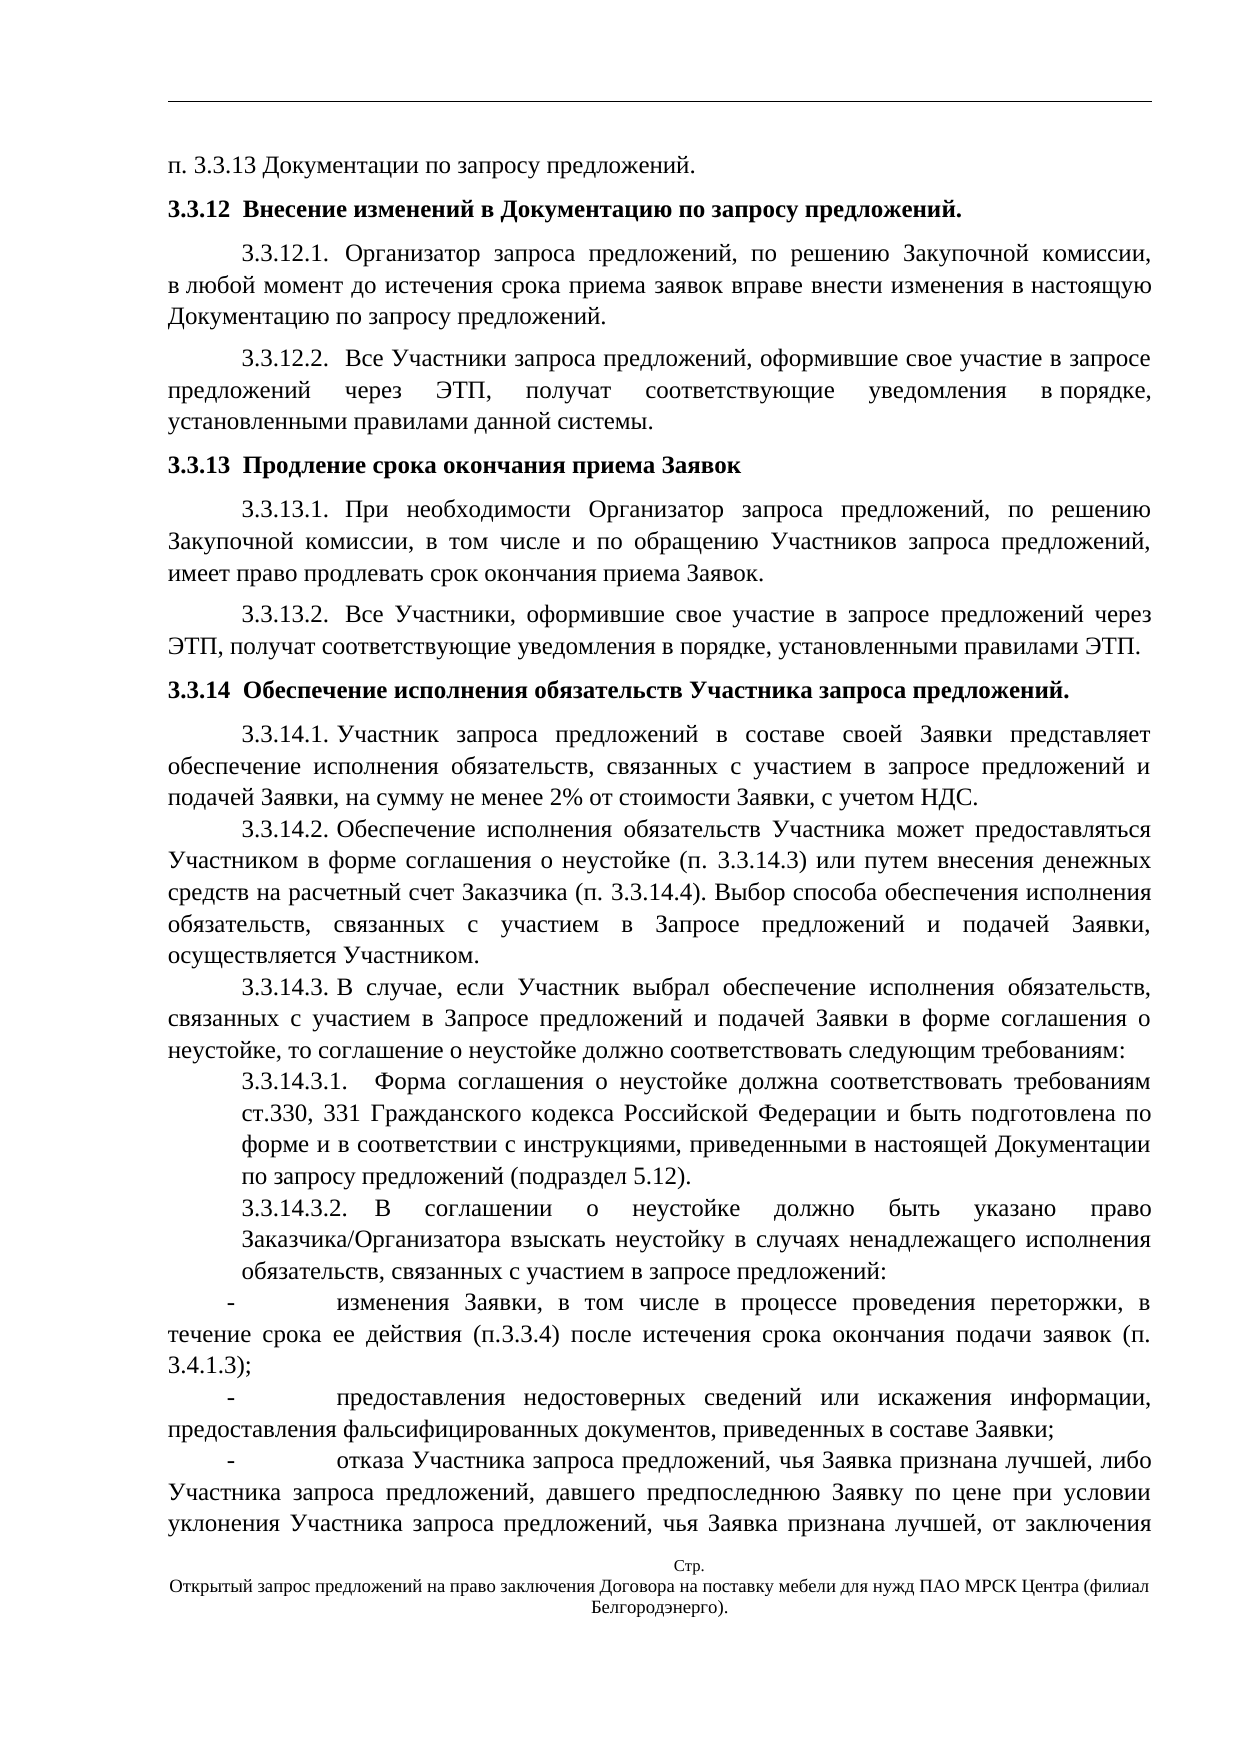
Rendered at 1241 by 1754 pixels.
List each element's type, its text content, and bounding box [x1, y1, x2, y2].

list предоставления недостоверных сведений или искажения информации, предоставления фальсифицированных документов, приведенных в составе Заявки; [168, 1382, 1152, 1442]
list При необходимости Организатор запроса предложений, по решению Закупочной комиссии, в том числе и по обращению Участников запроса предложений, имеет право продлевать срок окончания приема Заявок. [168, 494, 1152, 586]
list Все Участники, оформившие свое участие в запросе предложений через ЭТП, получат соответствующие уведомления в порядке, установленными правилами ЭТП. [168, 599, 1152, 660]
subtitle Обеспечение исполнения обязательств Участника запроса предложений. [168, 675, 1152, 704]
list Все Участники запроса предложений, оформившие свое участие в запросе предложений через ЭТП, получат соответствующие уведомления в порядке, установленными правилами данной системы. [168, 343, 1152, 435]
list В случае, если Участник выбрал обеспечение исполнения обязательств, связанных с участием в Запросе предложений и подачей Заявки в форме соглашения о неустойке, то соглашение о неустойке должно соответствовать следующим требованиям: [168, 972, 1152, 1064]
list Участник запроса предложений в составе своей Заявки представляет обеспечение исполнения обязательств, связанных с участием в запросе предложений и подачей Заявки, на сумму не менее 2% от стоимости Заявки, с учетом НДС. [168, 719, 1152, 811]
list В соглашении о неустойке должно быть указано право Заказчика/Организатора взыскать неустойку в случаях ненадлежащего исполнения обязательств, связанных с участием в запросе предложений: [241, 1193, 1152, 1284]
subtitle Продление срока окончания приема Заявок [168, 450, 1152, 479]
subtitle Внесение изменений в Документацию по запросу предложений. [168, 194, 1152, 223]
list Организатор запроса предложений, по решению Закупочной комиссии, в любой момент до истечения срока приема заявок вправе внести изменения в настоящую Документацию по запросу предложений. [168, 238, 1152, 330]
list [168, 1445, 1152, 1537]
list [168, 150, 1152, 179]
